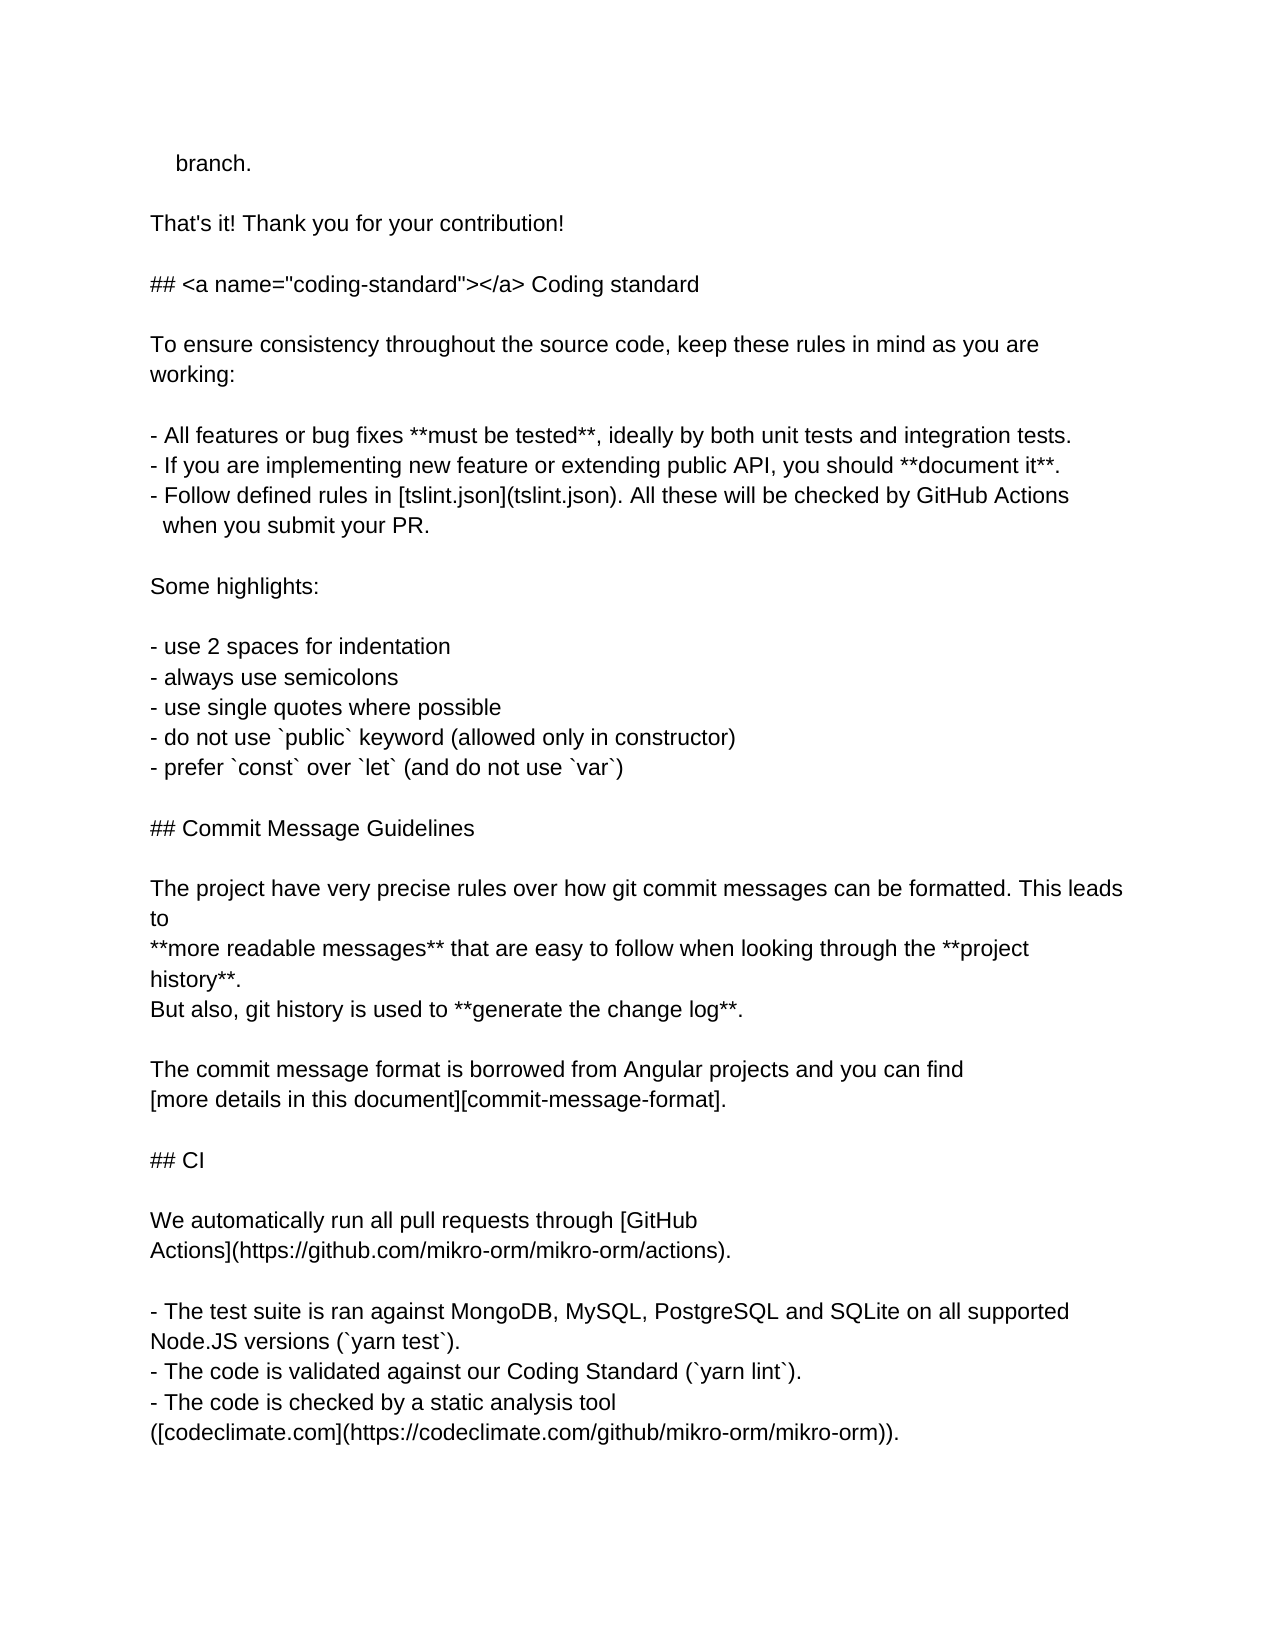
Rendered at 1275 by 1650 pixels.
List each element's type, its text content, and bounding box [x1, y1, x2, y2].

text - prefer `const` over `let` (and do not use `var`) [150, 754, 1125, 781]
text when you submit your PR. [150, 512, 1125, 539]
text - always use semicolons [150, 663, 1125, 690]
text - The code is validated against our Coding Standard (`yarn lint`). [150, 1358, 1125, 1385]
text We automatically run all pull requests through [GitHub Actions](https://github.com/mikro-orm/mikro-orm/actions). [150, 1207, 1125, 1264]
text - The test suite is ran against MongoDB, MySQL, PostgreSQL and SQLite on all supported Node.JS versions (`yarn test`). [150, 1298, 1125, 1354]
text - use single quotes where possible [150, 694, 1125, 720]
text That's it! Thank you for your contribution! [150, 210, 1125, 237]
text The project have very precise rules over how git commit messages can be formatted. This leads to [150, 875, 1125, 932]
text The commit message format is borrowed from Angular projects and you can find [150, 1056, 1125, 1083]
text ## Commit Message Guidelines [150, 814, 1125, 841]
text branch. [150, 150, 1125, 176]
text **more readable messages** that are easy to follow when looking through the **project history**. [150, 935, 1125, 992]
text Some highlights: [150, 573, 1125, 599]
text [more details in this document][commit-message-format]. [150, 1086, 1125, 1113]
text To ensure consistency throughout the source code, keep these rules in mind as you are working: [150, 331, 1125, 388]
text - Follow defined rules in [tslint.json](tslint.json). All these will be checked by GitHub Actions [150, 482, 1125, 509]
text - All features or bug fixes **must be tested**, ideally by both unit tests and integration tests. [150, 422, 1125, 448]
text - If you are implementing new feature or extending public API, you should **document it**. [150, 452, 1125, 478]
text - The code is checked by a static analysis tool ([codeclimate.com](https://codeclimate.com/github/mikro-orm/mikro-orm)). [150, 1388, 1125, 1445]
text ## <a name="coding-standard"></a> Coding standard [150, 271, 1125, 297]
text ## CI [150, 1147, 1125, 1173]
text - do not use `public` keyword (allowed only in constructor) [150, 724, 1125, 750]
text - use 2 spaces for indentation [150, 633, 1125, 660]
text But also, git history is used to **generate the change log**. [150, 996, 1125, 1022]
